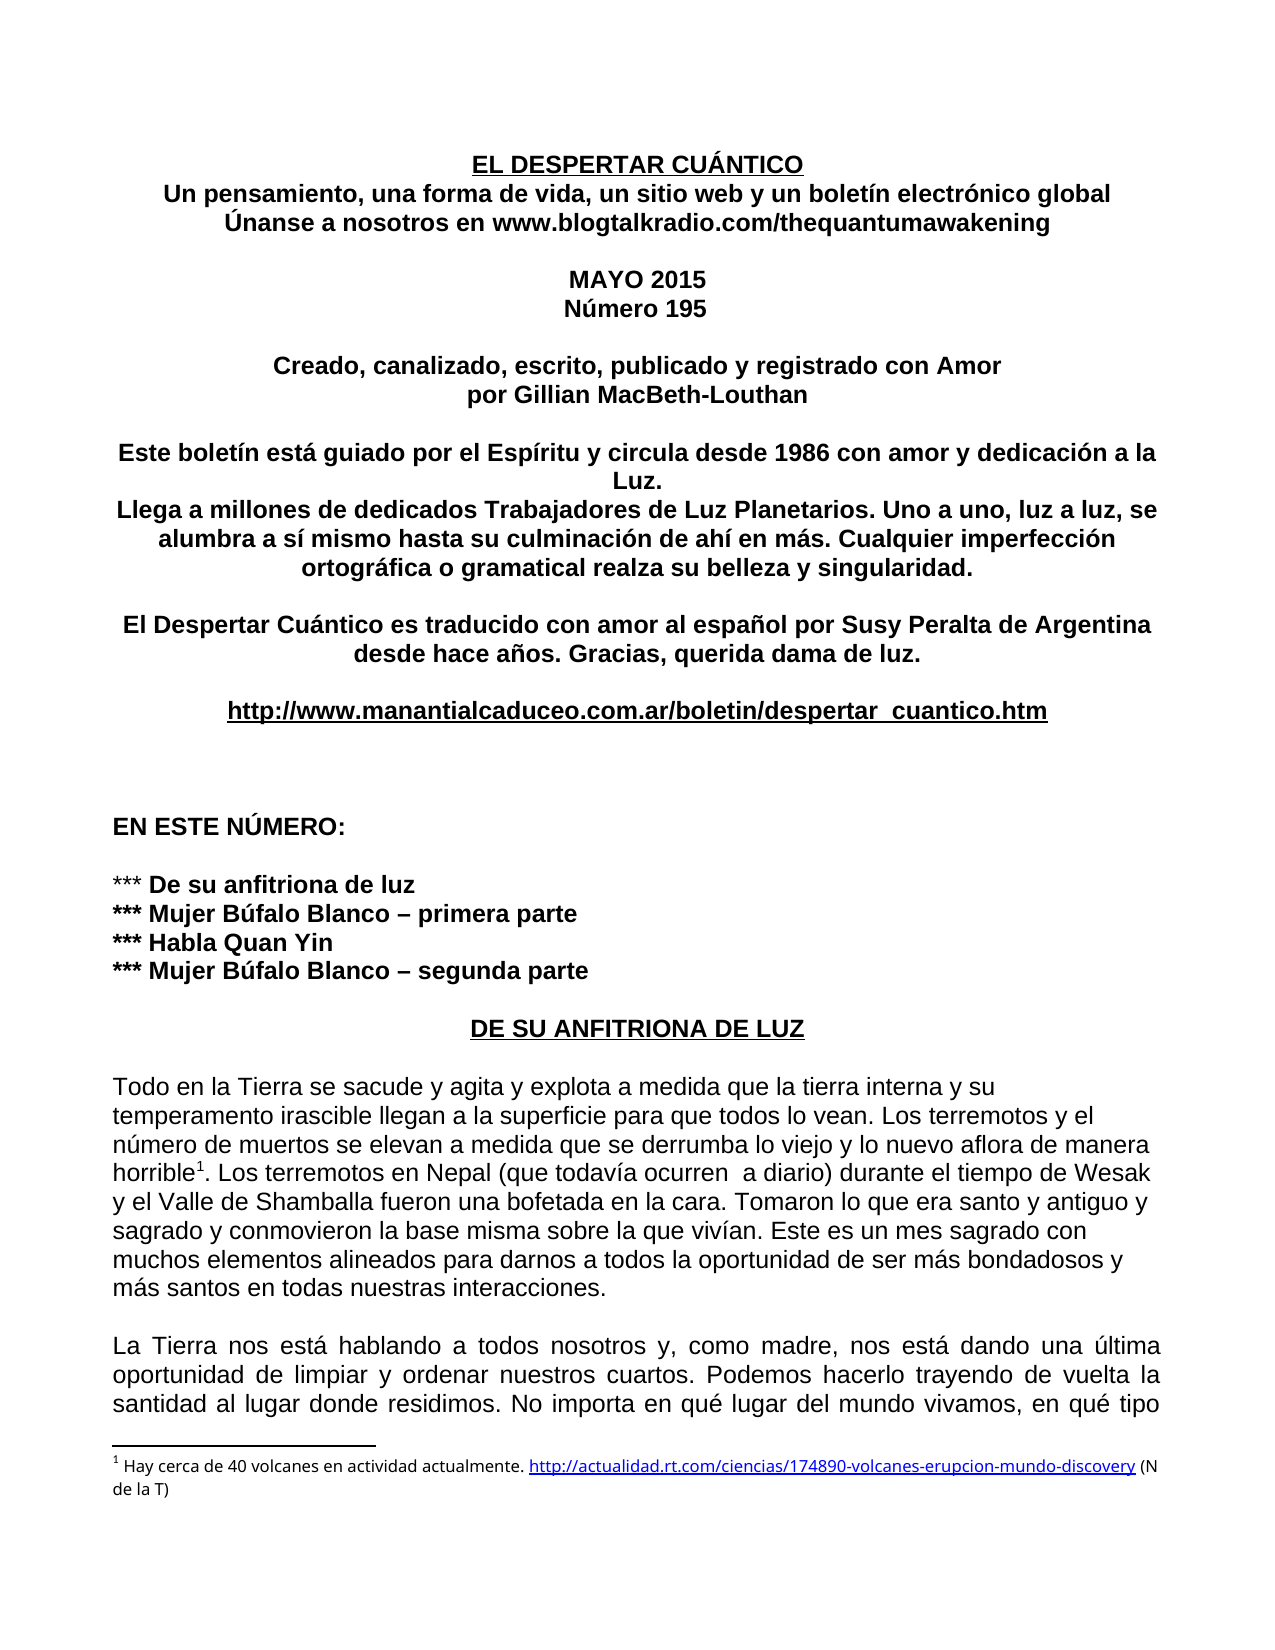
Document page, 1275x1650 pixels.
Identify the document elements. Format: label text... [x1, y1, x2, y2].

text DE SU ANFITRIONA DE LUZ [112, 1014, 1162, 1043]
text EL DESPERTAR CUÁNTICO [112, 150, 1162, 179]
text Este boletín está guiado por el Espíritu y circula desde 1986 con amor y dedicación a la Luz. [112, 437, 1162, 495]
text desde hace años. Gracias, querida dama de luz. [112, 639, 1162, 667]
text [112, 1331, 1162, 1417]
text Llega a millones de dedicados Trabajadores de Luz Planetarios. Uno a uno, luz a luz, se alumbra a sí mismo hasta su culminación de ahí en más. Cualquier imperfección ortográfica o gramatical realza su belleza y singularidad. [112, 495, 1162, 581]
text El Despertar Cuántico es traducido con amor al español por Susy Peralta de Argentina [112, 610, 1162, 639]
text *** De su anfitriona de luz [112, 870, 1162, 899]
text Únanse a nosotros en www.blogtalkradio.com/thequantumawakening [112, 207, 1162, 236]
text por Gillian MacBeth-Louthan [112, 380, 1162, 409]
text *** Habla Quan Yin [112, 927, 1162, 956]
text http://www.manantialcaduceo.com.ar/boletin/despertar_cuantico.htm [112, 696, 1162, 725]
text Creado, canalizado, escrito, publicado y registrado con Amor [112, 351, 1162, 380]
text *** Mujer Búfalo Blanco – primera parte [112, 899, 1162, 927]
text MAYO 2015 [112, 265, 1162, 294]
text Todo en la Tierra se sacude y agita y explota a medida que la tierra interna y su temperamento irascible llegan a la superficie para que todos lo vean. Los terremotos y el número de muertos se elevan a medida que se derrumba lo viejo y lo nuevo aflora de manera horrible. Los terremotos en Nepal (que todavía ocurren a diario) durante el tiempo de Wesak y el Valle de Shamballa fueron una bofetada en la cara. Tomaron lo que era santo y antiguo y sagrado y conmovieron la base misma sobre la que vivían. Este es un mes sagrado con muchos elementos alineados para darnos a todos la oportunidad de ser más bondadosos y más santos en todas nuestras interacciones. [112, 1072, 1162, 1302]
text Número 195 [112, 294, 1162, 322]
text *** Mujer Búfalo Blanco – segunda parte [112, 956, 1162, 985]
text Un pensamiento, una forma de vida, un sitio web y un boletín electrónico global [112, 179, 1162, 207]
text EN ESTE NÚMERO: [112, 812, 1162, 841]
